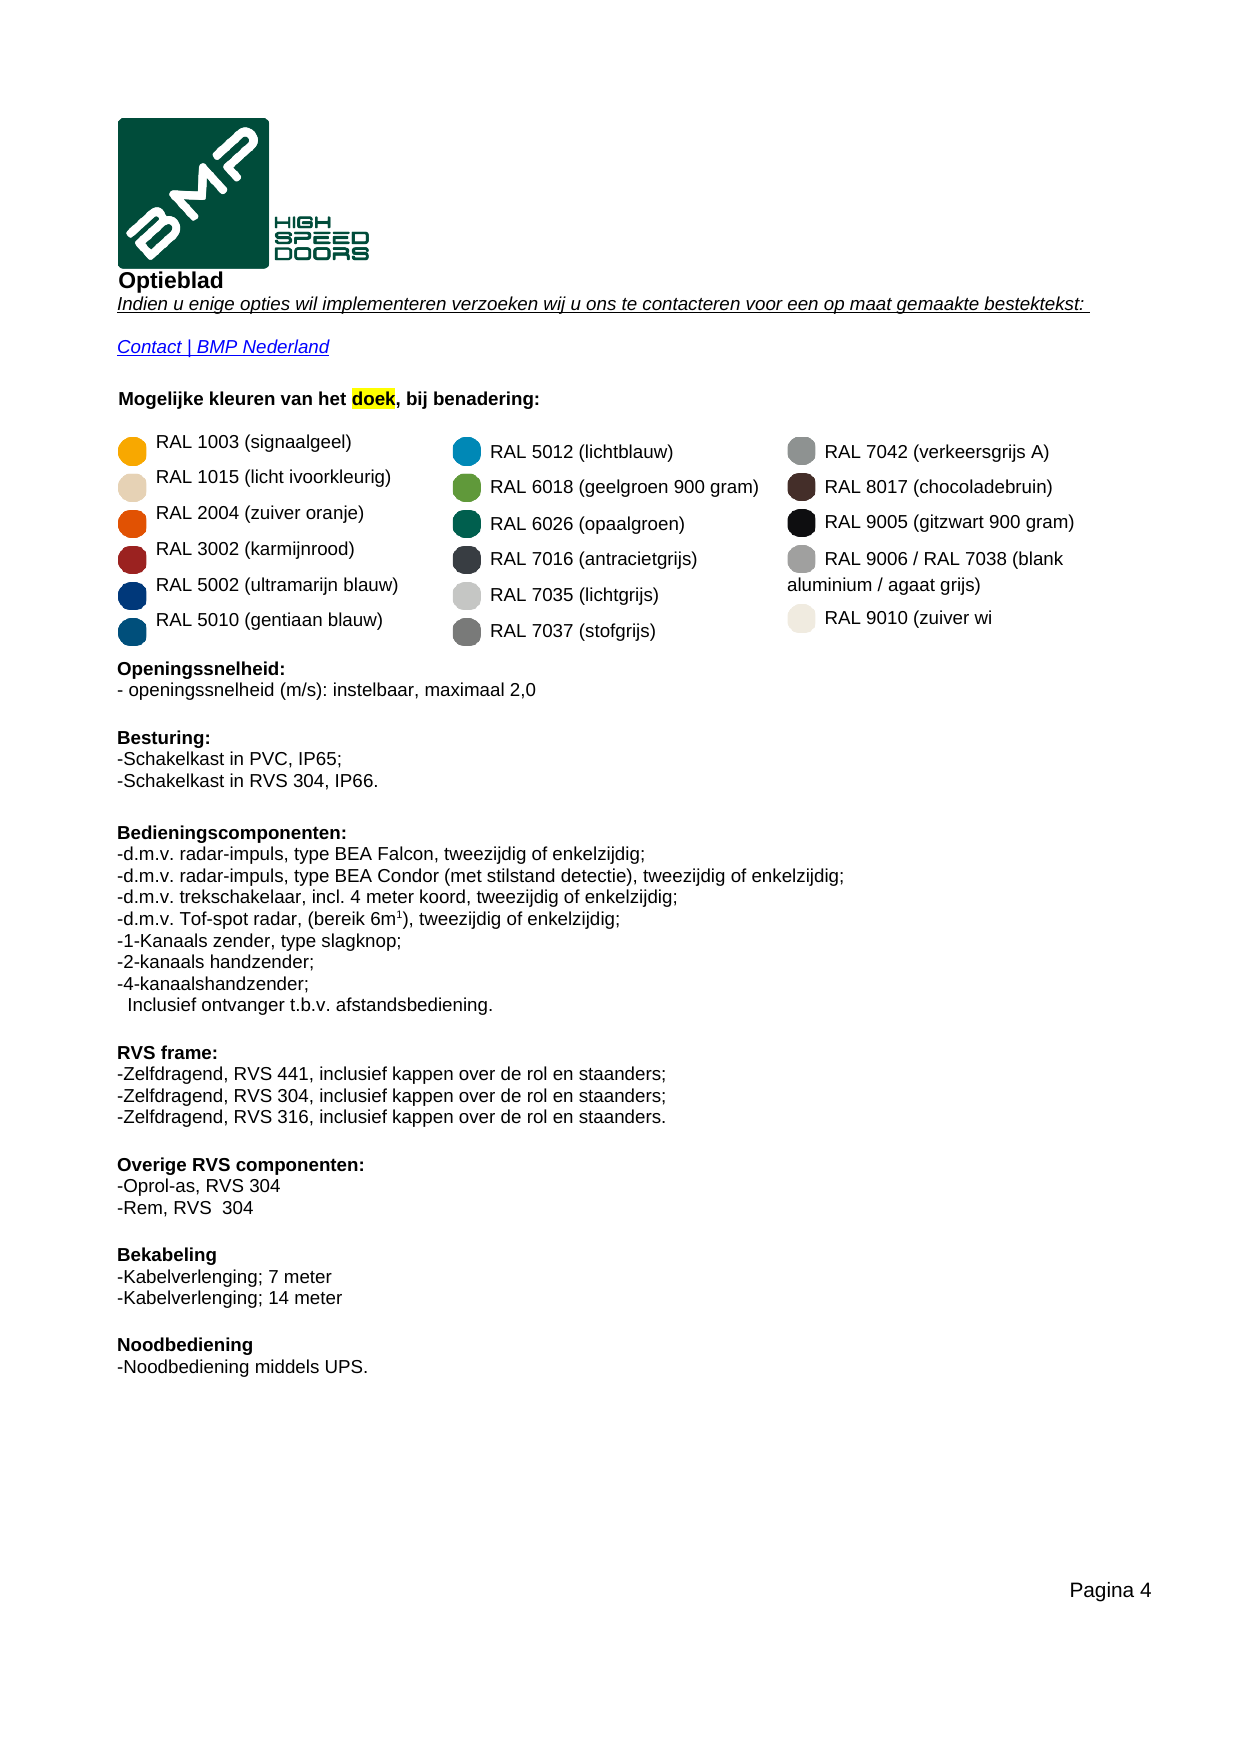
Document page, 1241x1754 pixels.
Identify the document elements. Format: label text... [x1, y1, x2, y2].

text -Oprol-as, RVS 304 [102, 1175, 1163, 1197]
subtitle Bekabeling [117, 1244, 1163, 1265]
text -Zelfdragend, RVS 304, inclusief kappen over de rol en staanders; [117, 1084, 1163, 1106]
text Contact | BMP Nederland [117, 336, 1163, 358]
text -Kabelverlenging; 14 meter [117, 1287, 1163, 1308]
picture [787, 629, 816, 633]
text -Zelfdragend, RVS 316, inclusief kappen over de rol en staanders. [117, 1106, 1163, 1128]
text -Rem, RVS 304 [102, 1197, 1163, 1218]
text Indien u enige opties wil implementeren verzoeken wij u ons te contacteren voor een op maat gemaakte bestektekst: [117, 293, 1163, 314]
picture [452, 459, 481, 646]
subtitle Bedieningscomponenten: [102, 822, 1163, 843]
text RAL 7037 (stofgrijs) [490, 620, 763, 642]
text -Noodbediening middels UPS. [117, 1356, 1163, 1377]
text RAL 6018 (geelgroen 900 gram) [490, 476, 763, 498]
text - openingssnelheid (m/s): instelbaar, maximaal 2,0 [102, 679, 1163, 701]
text -Schakelkast in RVS 304, IP66. [102, 769, 1163, 791]
text -1-Kanaals zender, type slagknop; [102, 929, 1163, 951]
text RAL 9005 (gitzwart 900 gram) [824, 512, 1163, 533]
text RAL 5012 (lichtblauw) [490, 440, 763, 462]
text RAL 1003 (signaalgeel) RAL 1015 (licht ivoorkleurig) RAL 2004 (zuiver oranje) RAL 3002 (karmijnrood) [156, 431, 391, 559]
subtitle Noodbediening [117, 1334, 1163, 1356]
text -4-kanaalshandzender; [102, 973, 1163, 994]
subtitle Overige RVS componenten: [102, 1153, 1163, 1175]
text RAL 7042 (verkeersgrijs A) RAL 8017 (chocoladebruin) [824, 440, 1055, 498]
text -d.m.v. radar-impuls, type BEA Condor (met stilstand detectie), tweezijdig of enkelzijdig; [102, 865, 1163, 886]
text RAL 7035 (lichtgrijs) [490, 584, 763, 606]
text -Schakelkast in PVC, IP65; [102, 748, 1163, 769]
subtitle Optieblad [102, 267, 1163, 293]
subtitle RVS frame: [117, 1041, 1163, 1063]
subtitle Besturing: [102, 726, 1163, 748]
picture [118, 437, 147, 646]
text RAL 7016 (antracietgrijs) [490, 548, 763, 570]
text Inclusief ontvanger t.b.v. afstandsbediening. [102, 994, 1163, 1016]
text -d.m.v. trekschakelaar, incl. 4 meter koord, tweezijdig of enkelzijdig; [102, 886, 1163, 908]
text -d.m.v. Tof-spot radar, (bereik 6m1), tweezijdig of enkelzijdig; [102, 908, 1163, 929]
text -d.m.v. radar-impuls, type BEA Falcon, tweezijdig of enkelzijdig; [102, 843, 1163, 865]
subtitle Openingssnelheid: [102, 658, 1163, 679]
text RAL 9006 / RAL 7038 (blank [824, 548, 1163, 569]
picture [118, 118, 369, 267]
picture [787, 437, 816, 573]
picture [474, 437, 481, 443]
text -Kabelverlenging; 7 meter [117, 1265, 1163, 1287]
text -Zelfdragend, RVS 441, inclusief kappen over de rol en staanders; [117, 1063, 1163, 1084]
subtitle Mogelijke kleuren van het doek, bij benadering: [102, 388, 352, 409]
picture [452, 437, 460, 444]
subtitle Mogelijke kleuren van het doek, bij benadering: [395, 388, 1163, 409]
text RAL 6026 (opaalgroen) [490, 512, 763, 534]
text RAL 5002 (ultramarijn blauw) RAL 5010 (gentiaan blauw) [156, 573, 400, 631]
text -2-kanaals handzender; [102, 951, 1163, 973]
text aluminium / agaat grijs) RAL 9010 (zuiver wi [787, 574, 1006, 629]
